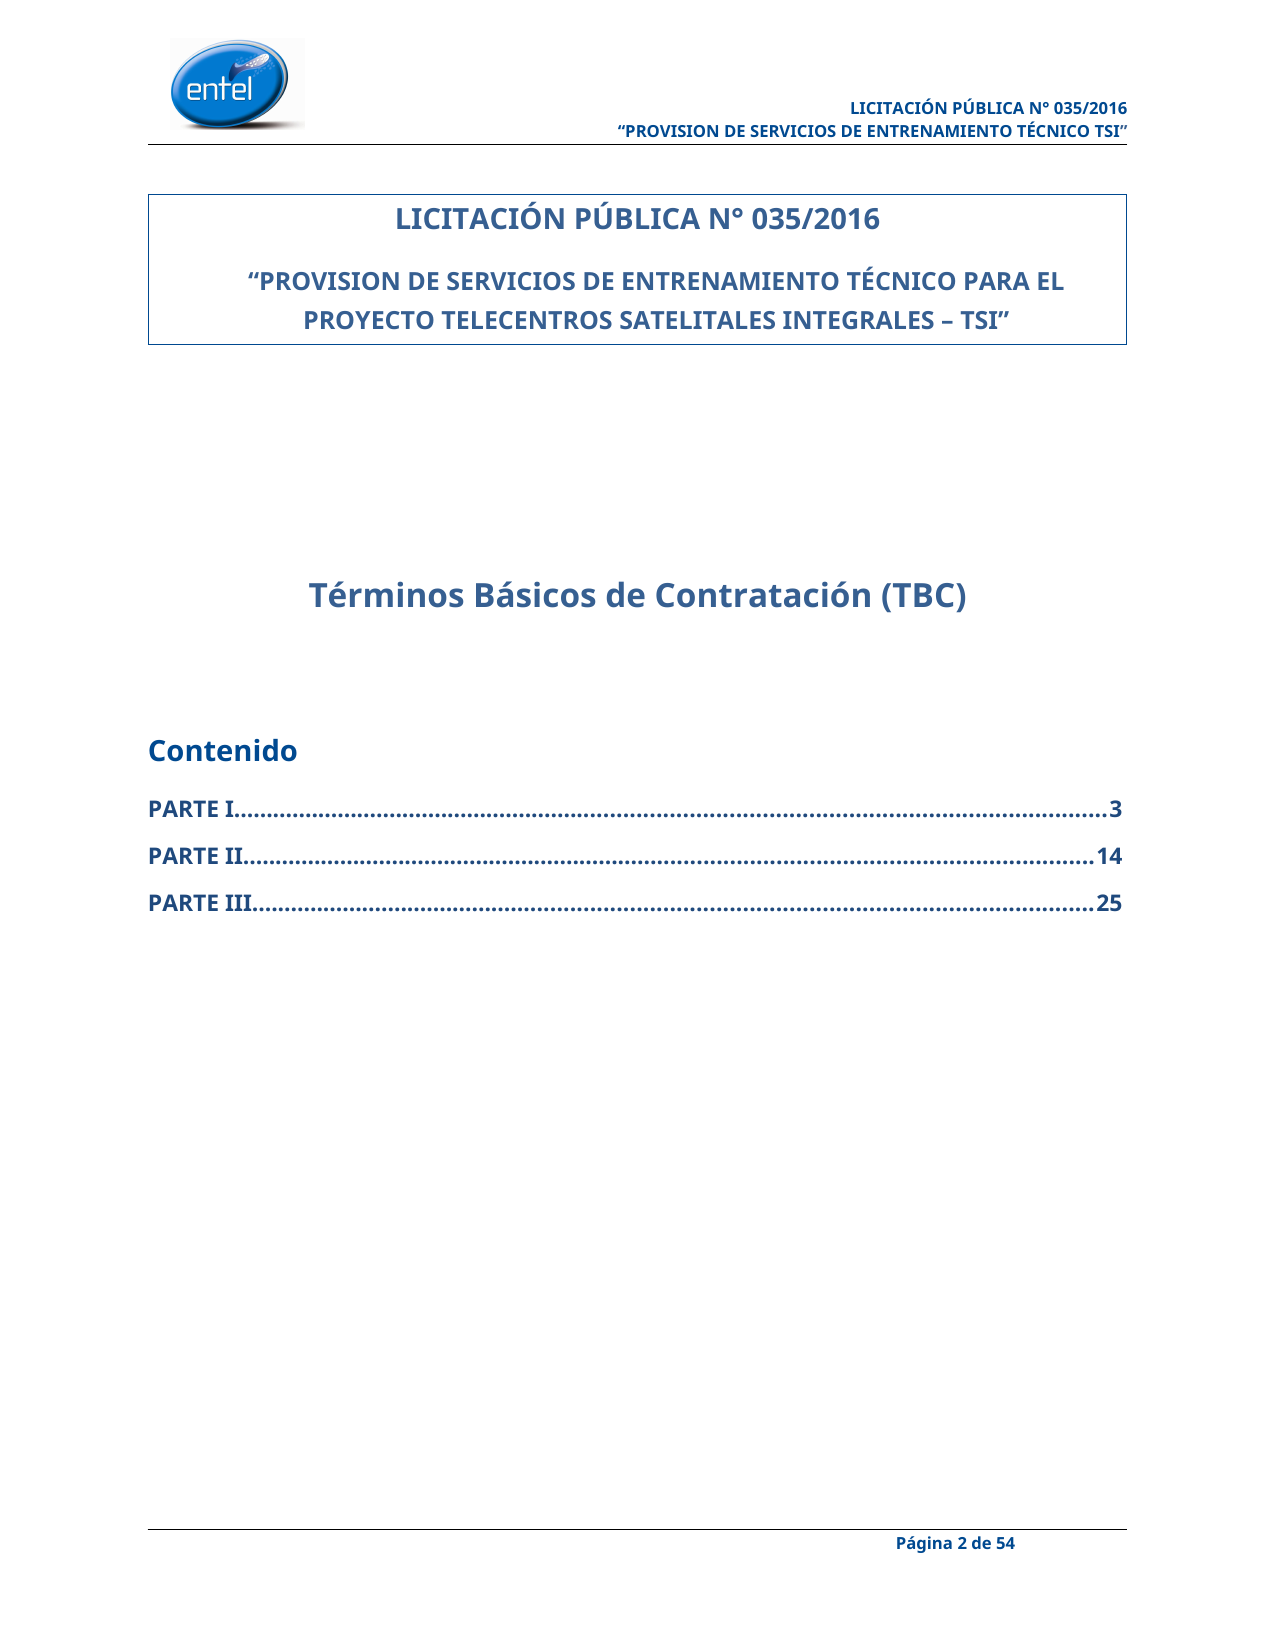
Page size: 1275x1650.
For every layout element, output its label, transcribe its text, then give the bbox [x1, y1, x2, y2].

text Términos Básicos de Contratación (TBC) [148, 572, 1127, 617]
text PARTE II 14 [148, 840, 1127, 871]
text Contenido [148, 731, 1127, 770]
text PARTE I 3 [148, 793, 1127, 824]
picture [170, 38, 305, 130]
table_header LICITACIÓN PÚBLICA N° 035/2016 “PROVISION DE SERVICIOS DE ENTRENAMIENTO TÉCNICO PARA EL PROYECTO TELECENTROS SATELITALES INTEGRALES – TSI” [149, 195, 1126, 344]
text PARTE III 25 [148, 887, 1127, 918]
